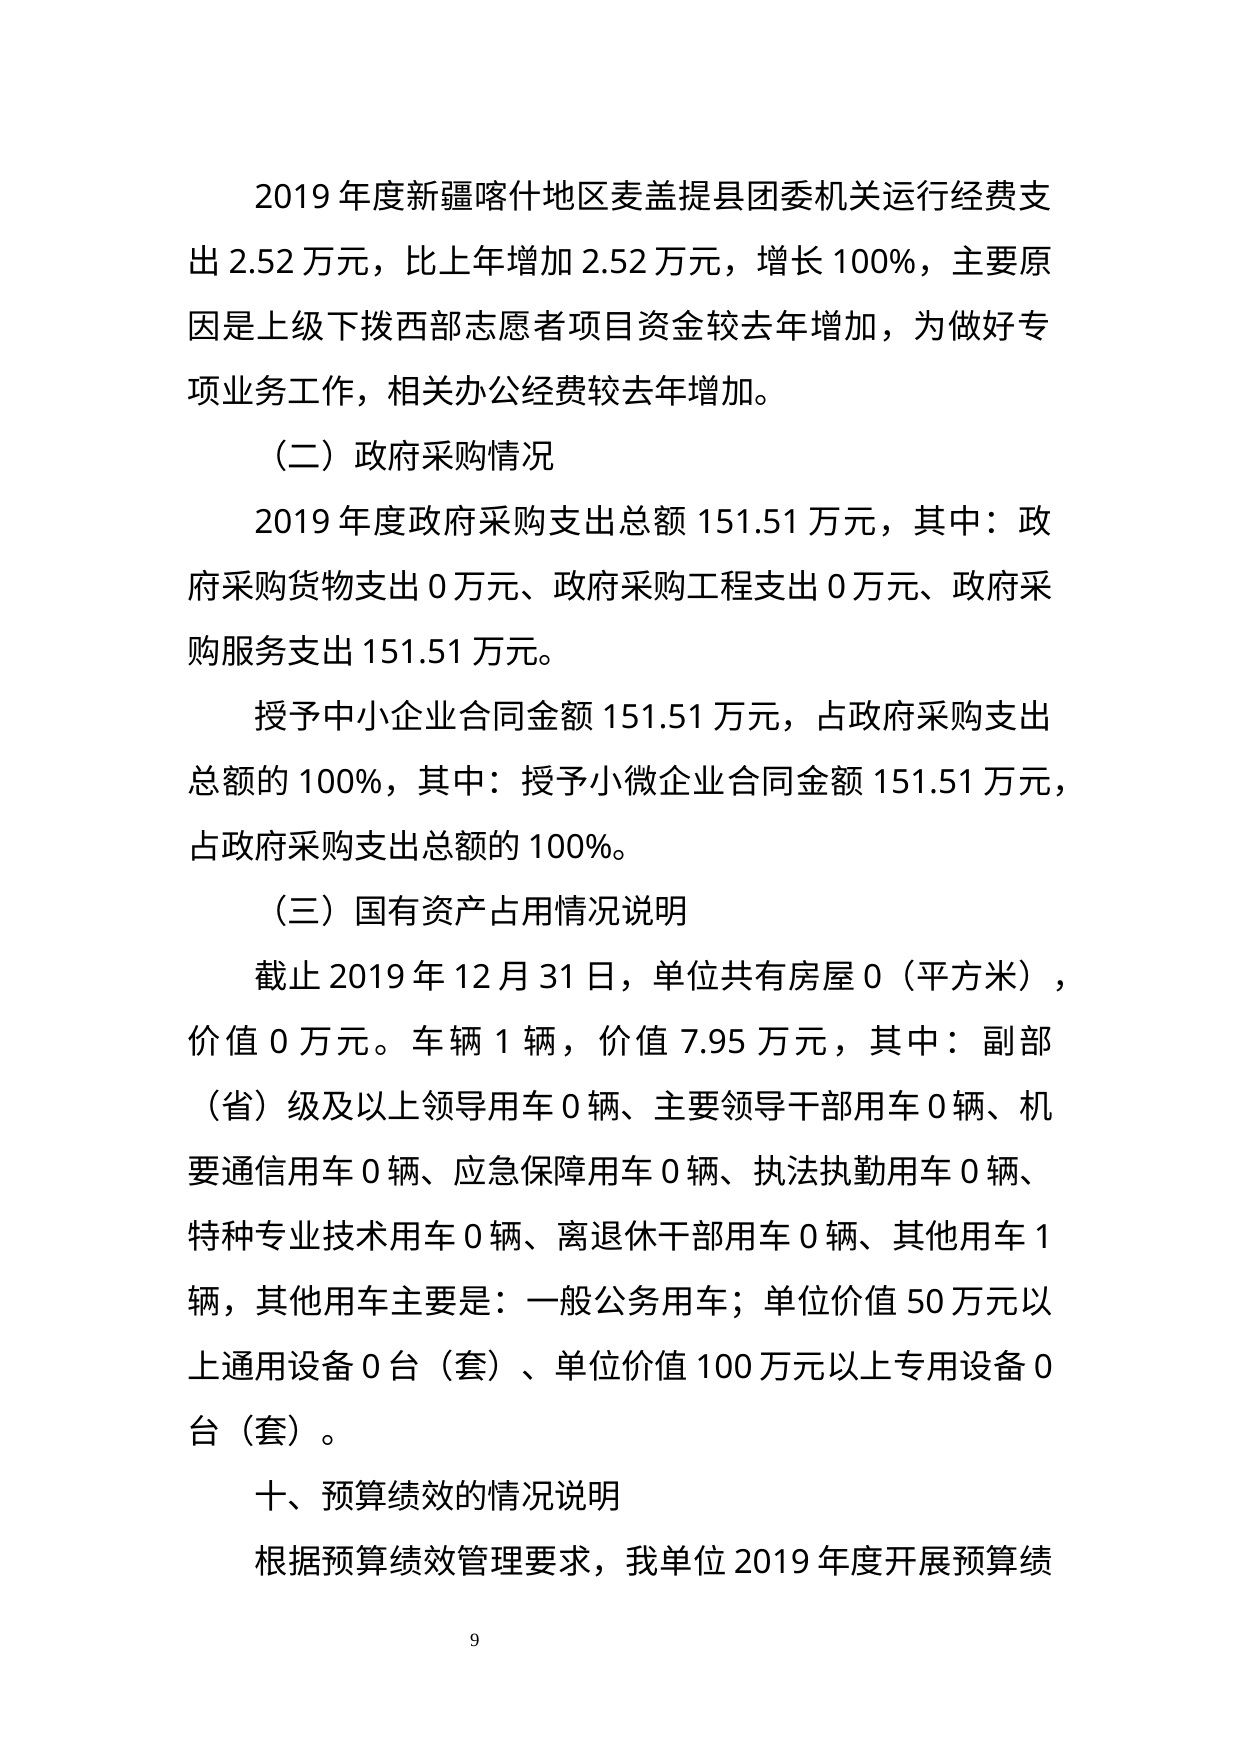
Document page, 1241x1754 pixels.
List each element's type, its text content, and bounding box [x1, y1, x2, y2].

text 截止2019年12月31日，单位共有房屋0（平方米），价值0万元。车辆1辆，价值7.95万元，其中：副部（省）级及以上领导用车0辆、主要领导干部用车0辆、机要通信用车0辆、应急保障用车0辆、执法执勤用车0辆、特种专业技术用车0辆、离退休干部用车0辆、其他用车1辆，其他用车主要是：一般公务用车；单位价值50万元以上通用设备0台（套）、单位价值100万元以上专用设备0台（套）。 [187, 942, 1053, 1462]
text 2019年度政府采购支出总额151.51万元，其中：政府采购货物支出0万元、政府采购工程支出0万元、政府采购服务支出151.51万元。 [187, 487, 1053, 682]
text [187, 1527, 1053, 1592]
text 授予中小企业合同金额151.51万元，占政府采购支出总额的100%，其中：授予小微企业合同金额151.51万元，占政府采购支出总额的100%。 [187, 682, 1053, 877]
text （二）政府采购情况 [187, 422, 1053, 487]
text 十、预算绩效的情况说明 [187, 1462, 1053, 1527]
text 2019年度新疆喀什地区麦盖提县团委机关运行经费支出2.52万元，比上年增加2.52万元，增长100%，主要原因是上级下拨西部志愿者项目资金较去年增加，为做好专项业务工作，相关办公经费较去年增加。 [187, 162, 1053, 422]
text （三）国有资产占用情况说明 [187, 877, 1053, 942]
